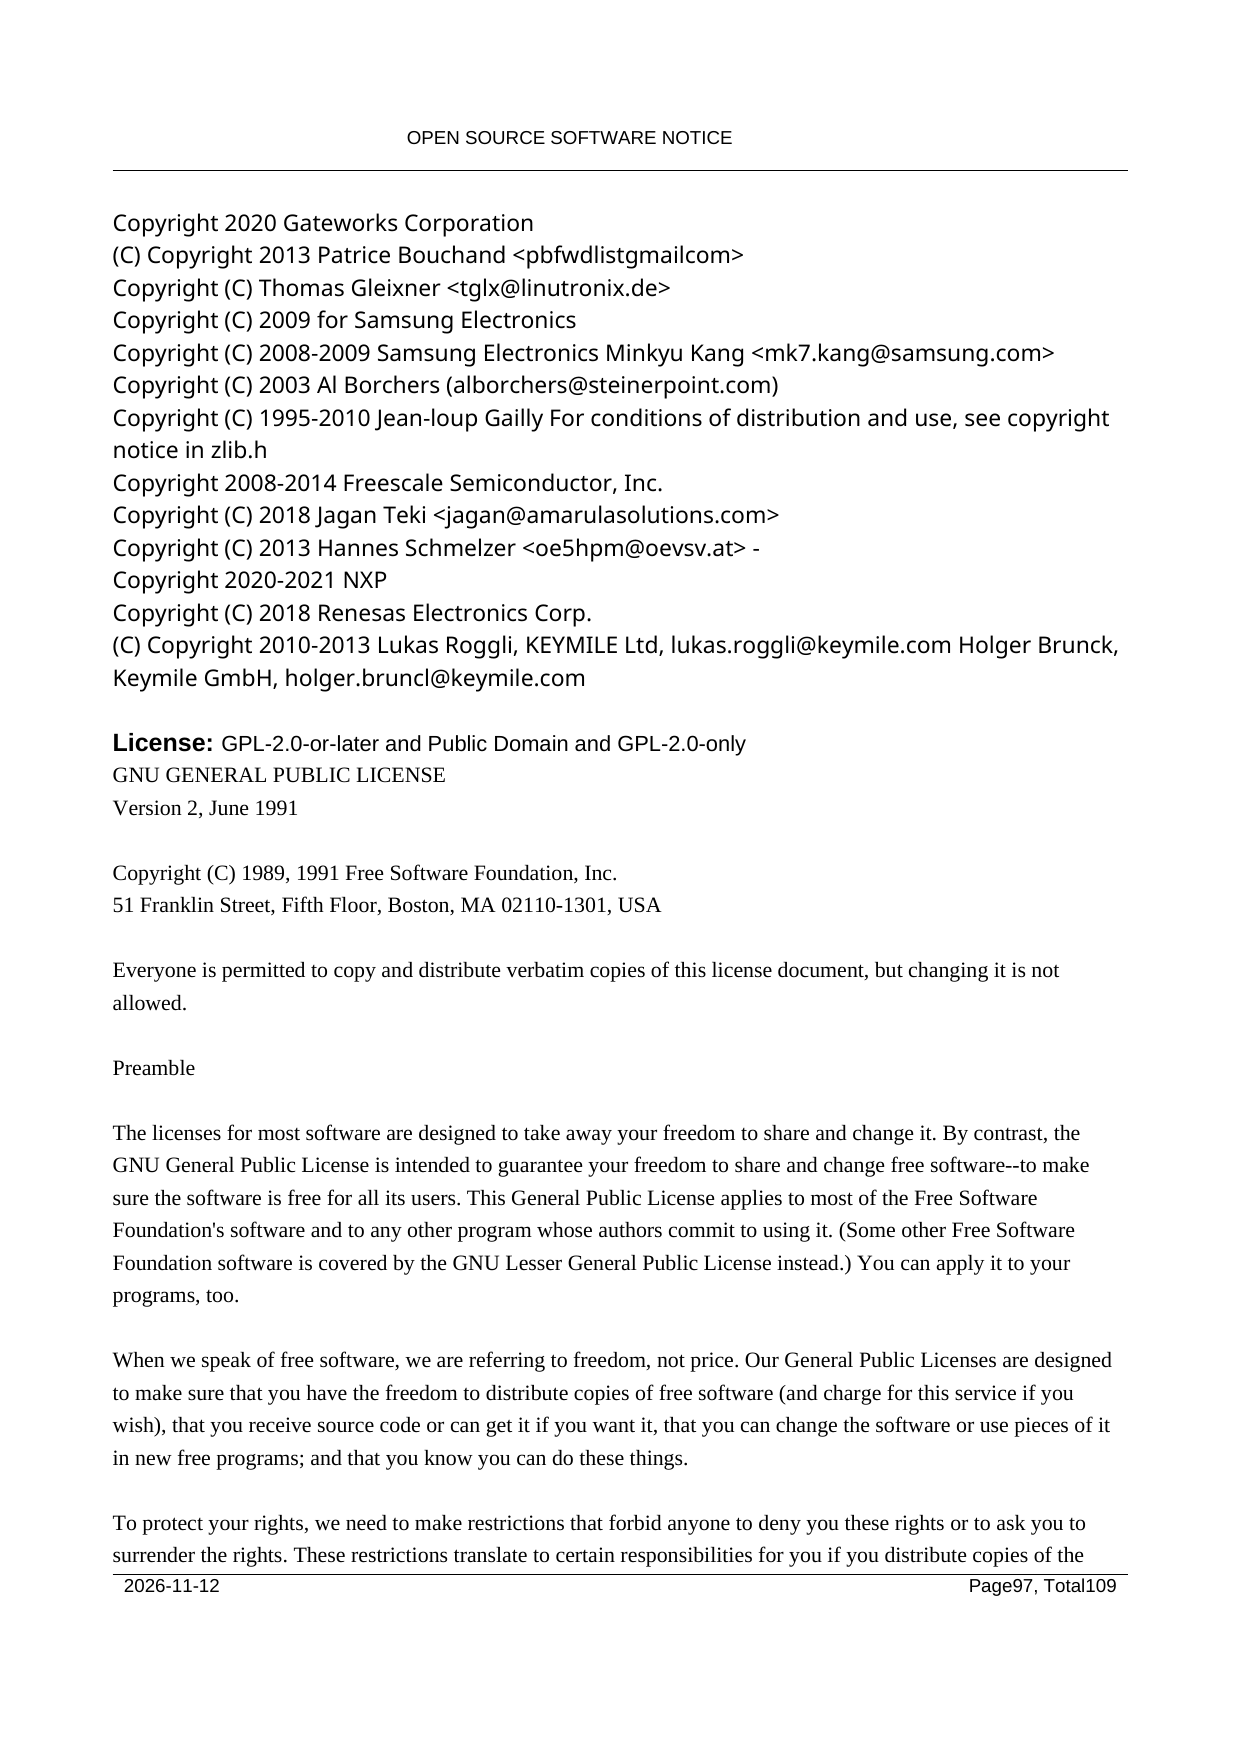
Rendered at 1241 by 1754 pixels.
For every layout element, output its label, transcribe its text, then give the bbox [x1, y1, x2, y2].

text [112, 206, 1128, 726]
text License: GPL-2.0-or-later and Public Domain and GPL-2.0-only [112, 726, 1128, 759]
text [112, 759, 1128, 1571]
